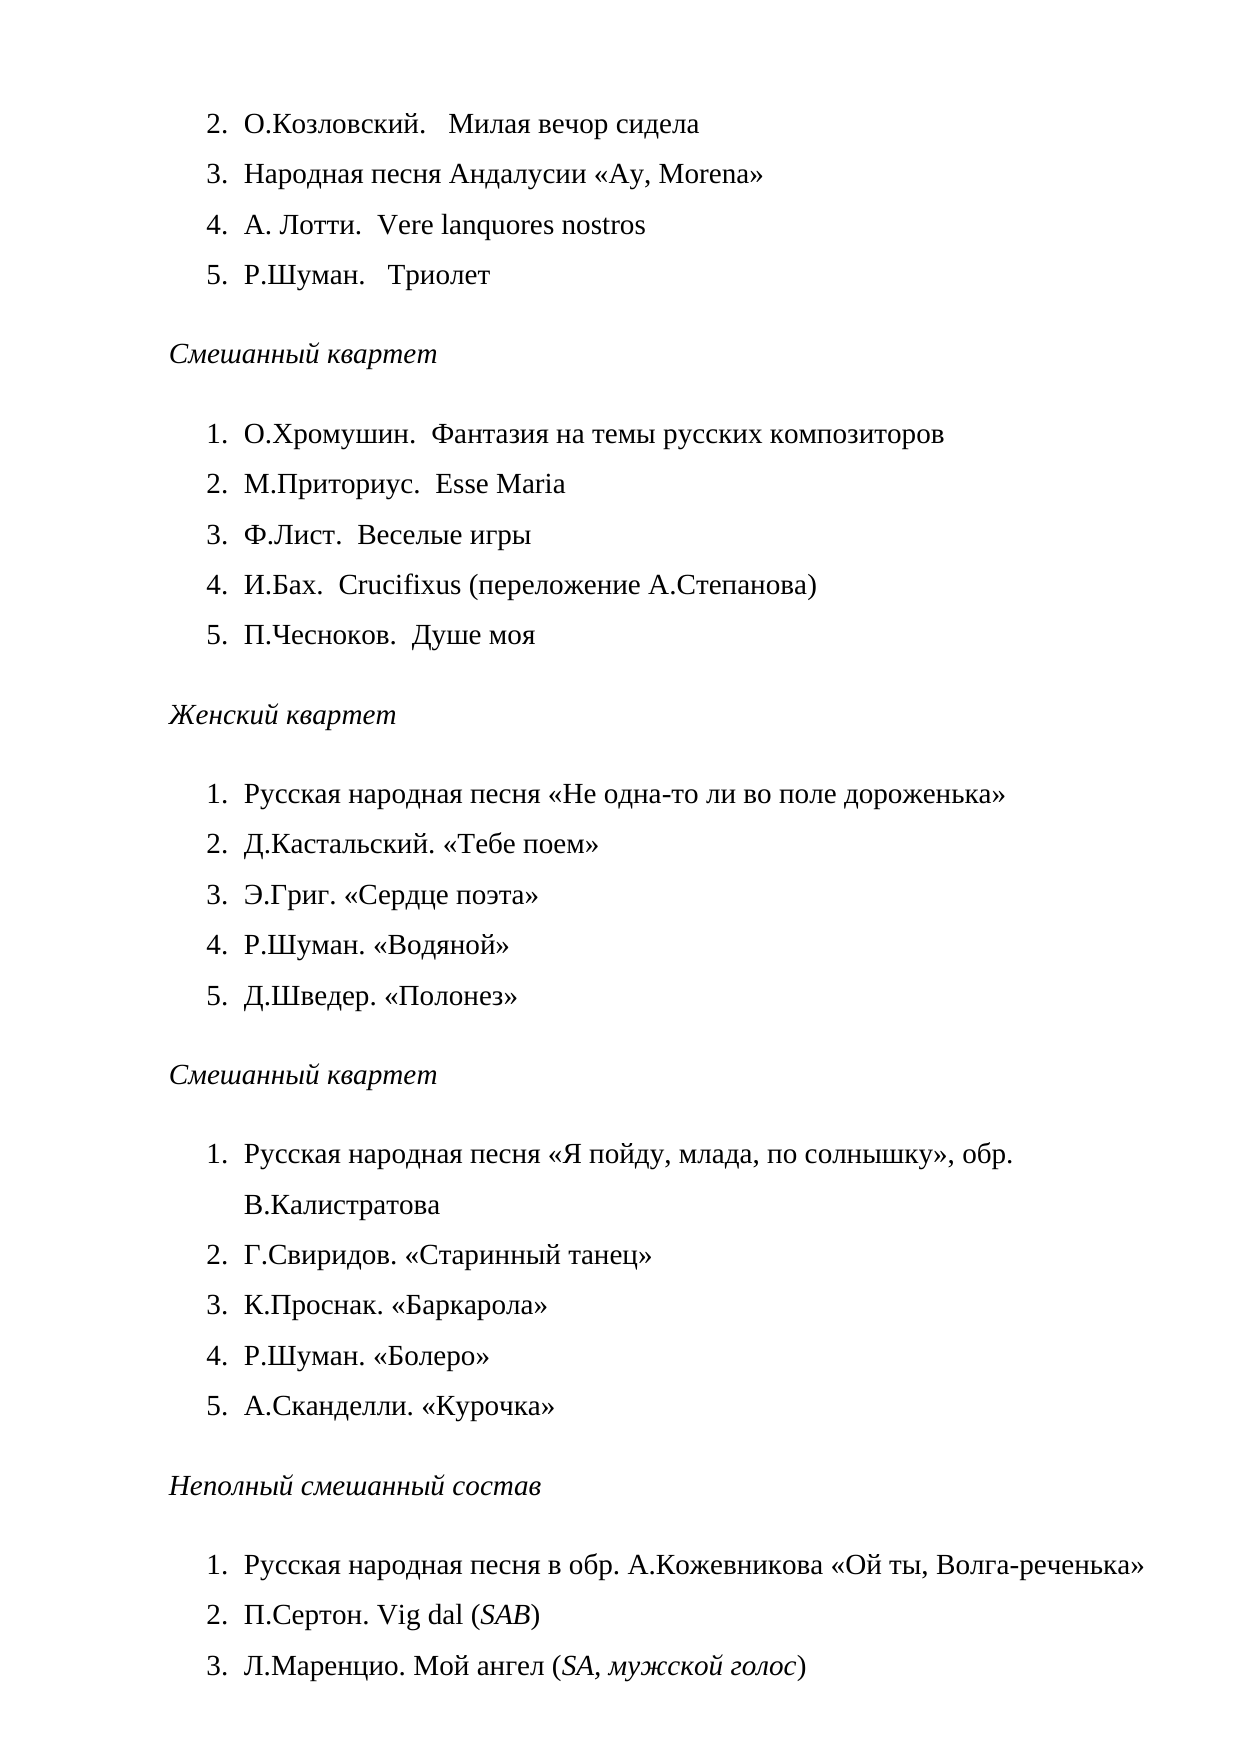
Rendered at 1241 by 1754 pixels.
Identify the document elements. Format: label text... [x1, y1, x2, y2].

list Русская народная песня «Не одна-то ли во поле дороженька» [206, 776, 1159, 810]
list О.Козловский. Милая вечор сидела [206, 106, 1159, 140]
text Женский квартет [169, 697, 1159, 730]
list А.Сканделли. «Курочка» [206, 1388, 1159, 1422]
list Э.Григ. «Сердце поэта» [206, 877, 1159, 911]
text Смешанный квартет [169, 1057, 1159, 1091]
list К.Проснак. «Баркарола» [206, 1287, 1159, 1321]
list О.Хромушин. Фантазия на темы русских композиторов [206, 416, 1159, 450]
list П.Чесноков. Душе моя [206, 617, 1159, 651]
list Л.Маренцио. Мой ангел (SA, мужской голос) [206, 1648, 1159, 1681]
list Русская народная песня «Я пойду, млада, по солнышку», обр. В.Калистратова [206, 1137, 1159, 1220]
list П.Сертон. Vig dal (SAB) [206, 1597, 1159, 1631]
list А. Лотти. Vere lanquores nostros [206, 207, 1159, 240]
list Р.Шуман. Триолет [206, 257, 1159, 291]
list Р.Шуман. «Водяной» [206, 927, 1159, 961]
list Народная песня Андалусии «Ay, Morena» [206, 157, 1159, 190]
text Смешанный квартет [169, 337, 1159, 370]
list Д.Кастальский. «Тебе поем» [206, 827, 1159, 860]
list Ф.Лист. Веселые игры [206, 517, 1159, 550]
text Неполный смешанный состав [169, 1468, 1159, 1501]
list М.Приториус. Esse Maria [206, 466, 1159, 500]
list Г.Свиридов. «Старинный танец» [206, 1237, 1159, 1271]
list Д.Шведер. «Полонез» [206, 978, 1159, 1011]
list Р.Шуман. «Болеро» [206, 1338, 1159, 1371]
list И.Бах. Crucifixus (переложение А.Степанова) [206, 567, 1159, 601]
list Русская народная песня в обр. А.Кожевникова «Ой ты, Волга-реченька» [206, 1547, 1159, 1581]
